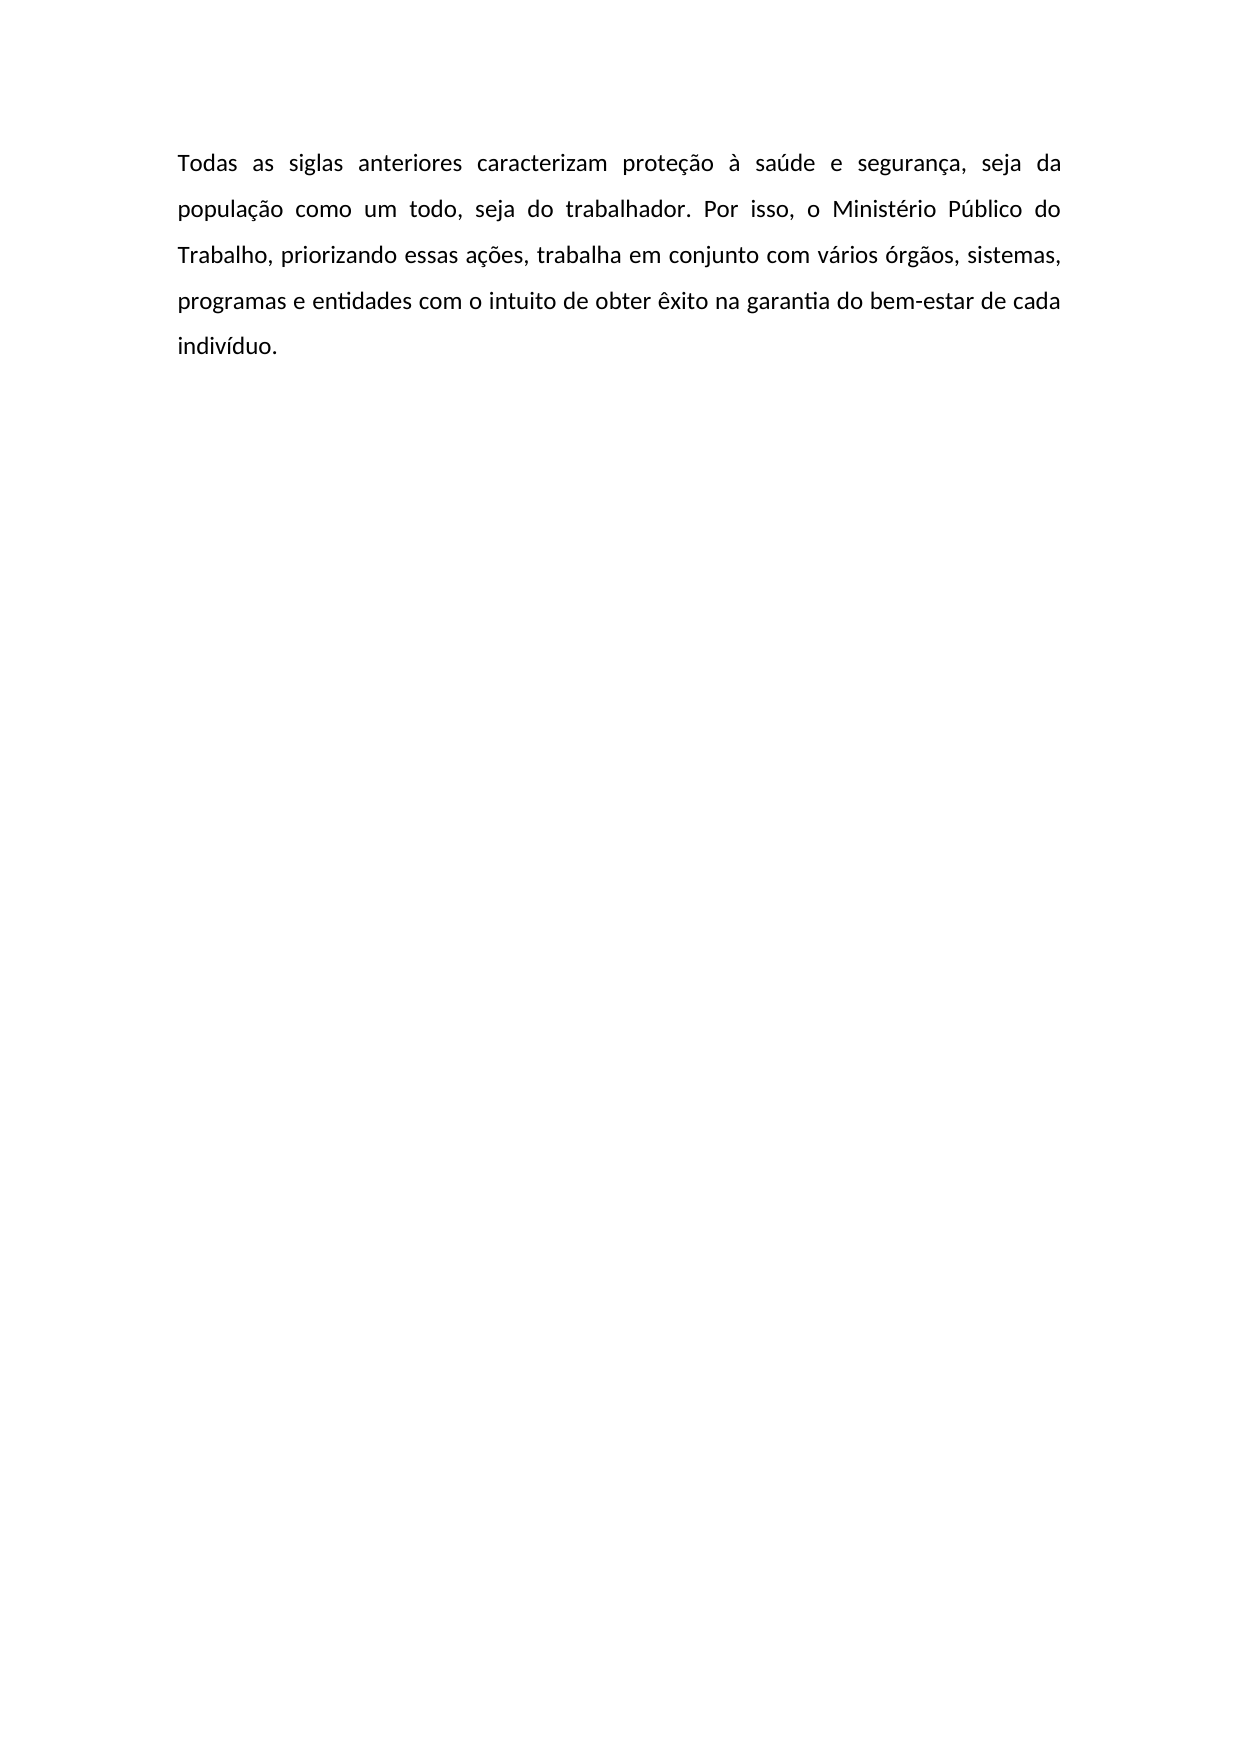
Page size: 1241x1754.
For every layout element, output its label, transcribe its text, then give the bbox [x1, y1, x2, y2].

text odas as siglas caracterizam proteção à saúde e segurança, seja da população como um todo, seja do trabalhador. Por isso, o Ministério Público do Trabalho, priorizando essas ações, trabalha em conjunto com vários órgãos, sistemas, programas e entidades com o intuito de obter êxito na garantia do estar de cada indivíduo. [177, 148, 1063, 361]
